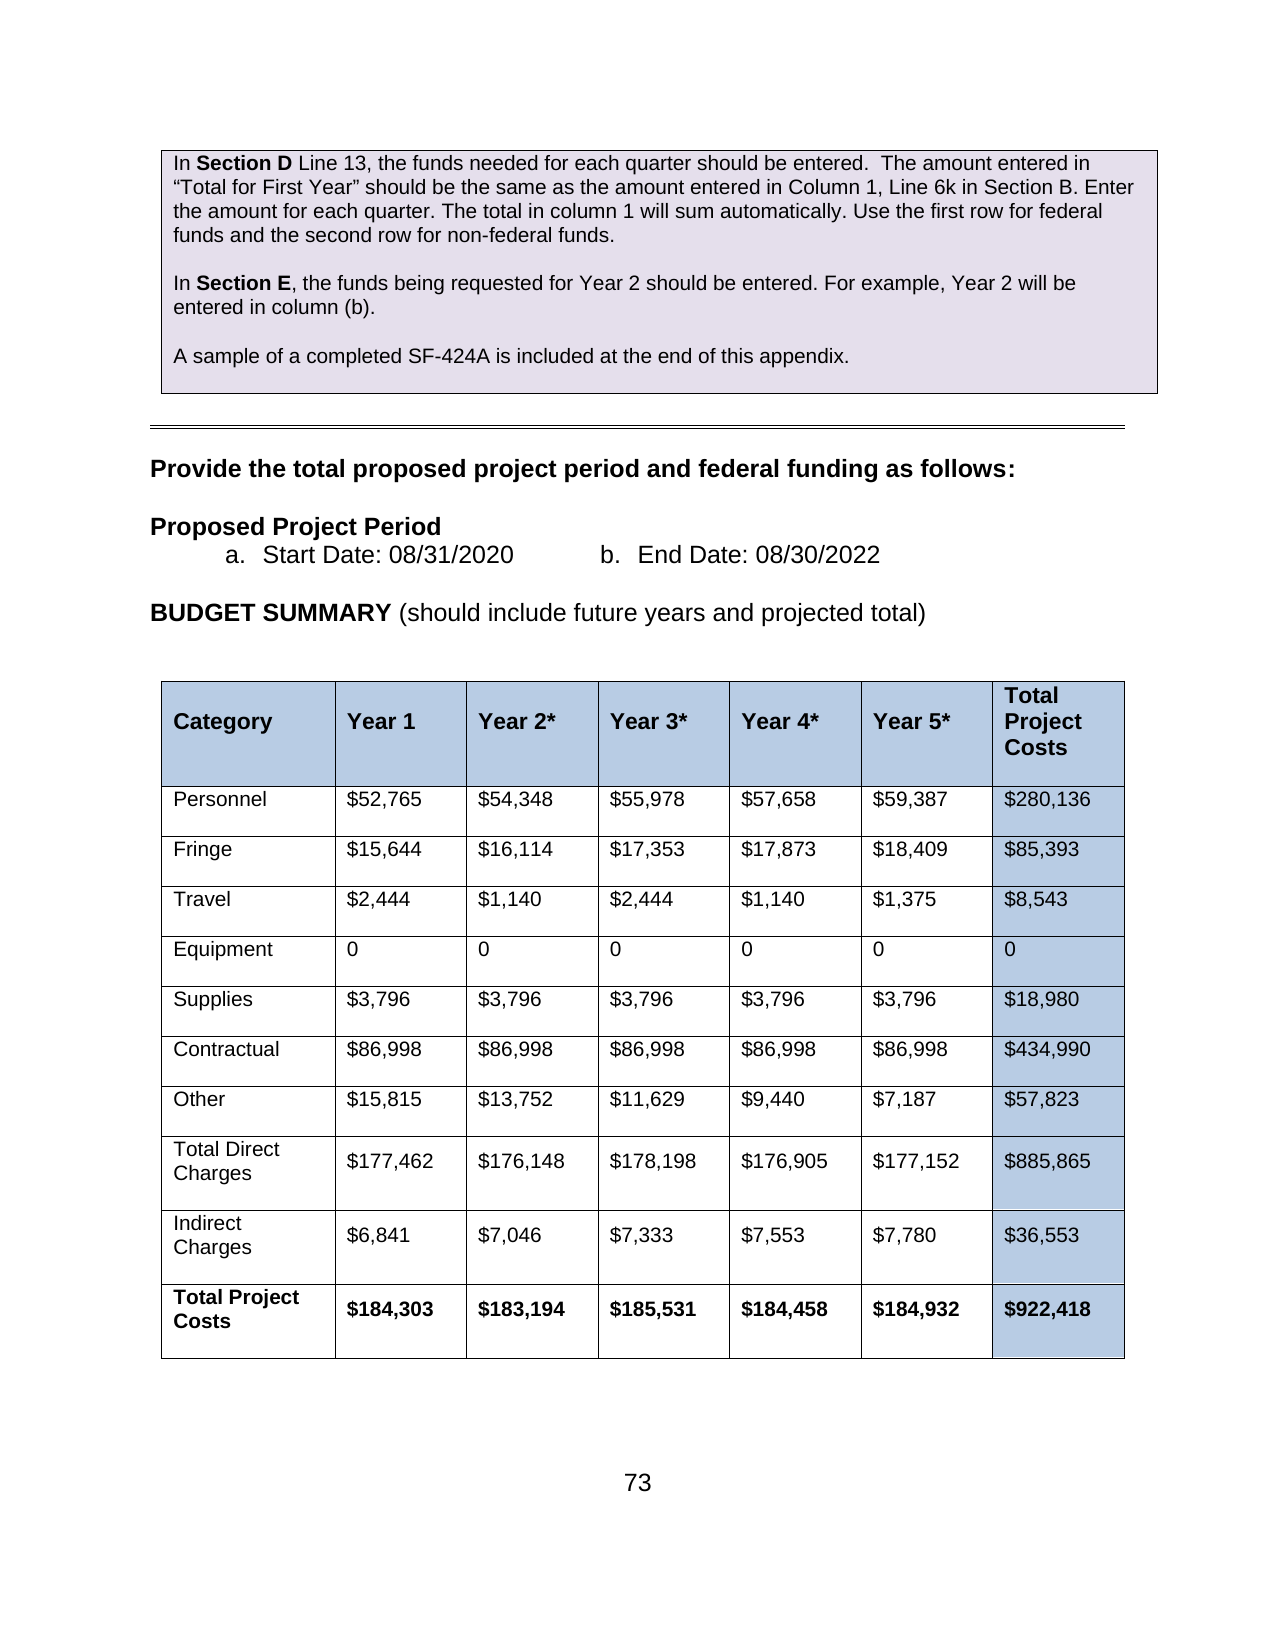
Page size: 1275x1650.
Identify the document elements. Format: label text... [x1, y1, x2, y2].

text Proposed Project Period [150, 512, 1125, 541]
table_cell $16,114 [467, 837, 598, 886]
table_cell $86,998 [336, 1037, 466, 1086]
table_cell Supplies [162, 987, 335, 1036]
table_cell $2,444 [599, 887, 729, 936]
table_cell $17,353 [599, 837, 729, 886]
table_cell Other [162, 1087, 335, 1136]
table_header Year 3* [599, 682, 729, 786]
table_cell $177,462 [336, 1137, 466, 1209]
table_header Year 4* [730, 682, 861, 786]
table_cell $17,873 [730, 837, 861, 886]
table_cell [162, 151, 1157, 393]
table_cell $52,765 [336, 787, 466, 836]
table_cell $184,303 [336, 1285, 466, 1357]
table_cell $59,387 [862, 787, 992, 836]
table_cell 0 [599, 937, 729, 986]
table_cell $9,440 [730, 1087, 861, 1136]
table_cell $7,333 [599, 1211, 729, 1283]
text Provide the total proposed project period and federal funding as follows: [150, 454, 1125, 512]
table_cell $280,136 [993, 787, 1124, 836]
table_cell $7,553 [730, 1211, 861, 1283]
table_header Year 2* [467, 682, 598, 786]
table_cell Fringe [162, 837, 335, 886]
table_cell Travel [162, 887, 335, 936]
table_cell $86,998 [862, 1037, 992, 1086]
table_cell Total Project Costs [162, 1285, 335, 1357]
table_cell $3,796 [730, 987, 861, 1036]
table_cell 0 [336, 937, 466, 986]
table_cell $13,752 [467, 1087, 598, 1136]
table_cell $3,796 [599, 987, 729, 1036]
table_cell $8,543 [993, 887, 1124, 936]
table_cell $11,629 [599, 1087, 729, 1136]
table_cell $176,905 [730, 1137, 861, 1209]
table_cell $2,444 [336, 887, 466, 936]
table_cell $183,194 [467, 1285, 598, 1357]
table_cell $1,140 [730, 887, 861, 936]
table_cell 0 [993, 937, 1124, 986]
table_cell $3,796 [862, 987, 992, 1036]
table_header Year 5* [862, 682, 992, 786]
text BUDGET SUMMARY (should include future years and projected total) [150, 598, 1125, 627]
table_cell $7,187 [862, 1087, 992, 1136]
table_cell $57,823 [993, 1087, 1124, 1136]
table_cell $86,998 [467, 1037, 598, 1086]
table_header Total Project Costs [993, 682, 1124, 786]
table_cell Contractual [162, 1037, 335, 1086]
table_cell 0 [862, 937, 992, 986]
table_cell $1,140 [467, 887, 598, 936]
table_cell $7,046 [467, 1211, 598, 1283]
table_cell $184,458 [730, 1285, 861, 1357]
table_cell $86,998 [730, 1037, 861, 1086]
table_cell $36,553 [993, 1211, 1124, 1283]
table_cell $86,998 [599, 1037, 729, 1086]
table_cell $15,815 [336, 1087, 466, 1136]
table_header Category [162, 682, 335, 786]
table_cell $178,198 [599, 1137, 729, 1209]
table_cell $177,152 [862, 1137, 992, 1209]
table_cell $7,780 [862, 1211, 992, 1283]
table_cell Indirect Charges [162, 1211, 335, 1283]
table_cell $1,375 [862, 887, 992, 936]
text a. Start Date: 08/31/2020 b. End Date: 08/30/2022 [225, 541, 1125, 569]
table_cell $3,796 [467, 987, 598, 1036]
table_cell $57,658 [730, 787, 861, 836]
table_cell $185,531 [599, 1285, 729, 1357]
table_cell Personnel [162, 787, 335, 836]
table_cell 0 [730, 937, 861, 986]
table_cell $885,865 [993, 1137, 1124, 1209]
table_cell Total Direct Charges [162, 1137, 335, 1209]
table_cell $18,980 [993, 987, 1124, 1036]
table_cell $54,348 [467, 787, 598, 836]
table_cell $434,990 [993, 1037, 1124, 1086]
table_cell $18,409 [862, 837, 992, 886]
table_cell $184,932 [862, 1285, 992, 1357]
table_header Year 1 [336, 682, 466, 786]
table_cell $3,796 [336, 987, 466, 1036]
table_cell $6,841 [336, 1211, 466, 1283]
table_cell Equipment [162, 937, 335, 986]
table_cell $922,418 [993, 1285, 1124, 1357]
table_cell 0 [467, 937, 598, 986]
table_cell $55,978 [599, 787, 729, 836]
table_cell $176,148 [467, 1137, 598, 1209]
table_cell $15,644 [336, 837, 466, 886]
table_cell $85,393 [993, 837, 1124, 886]
